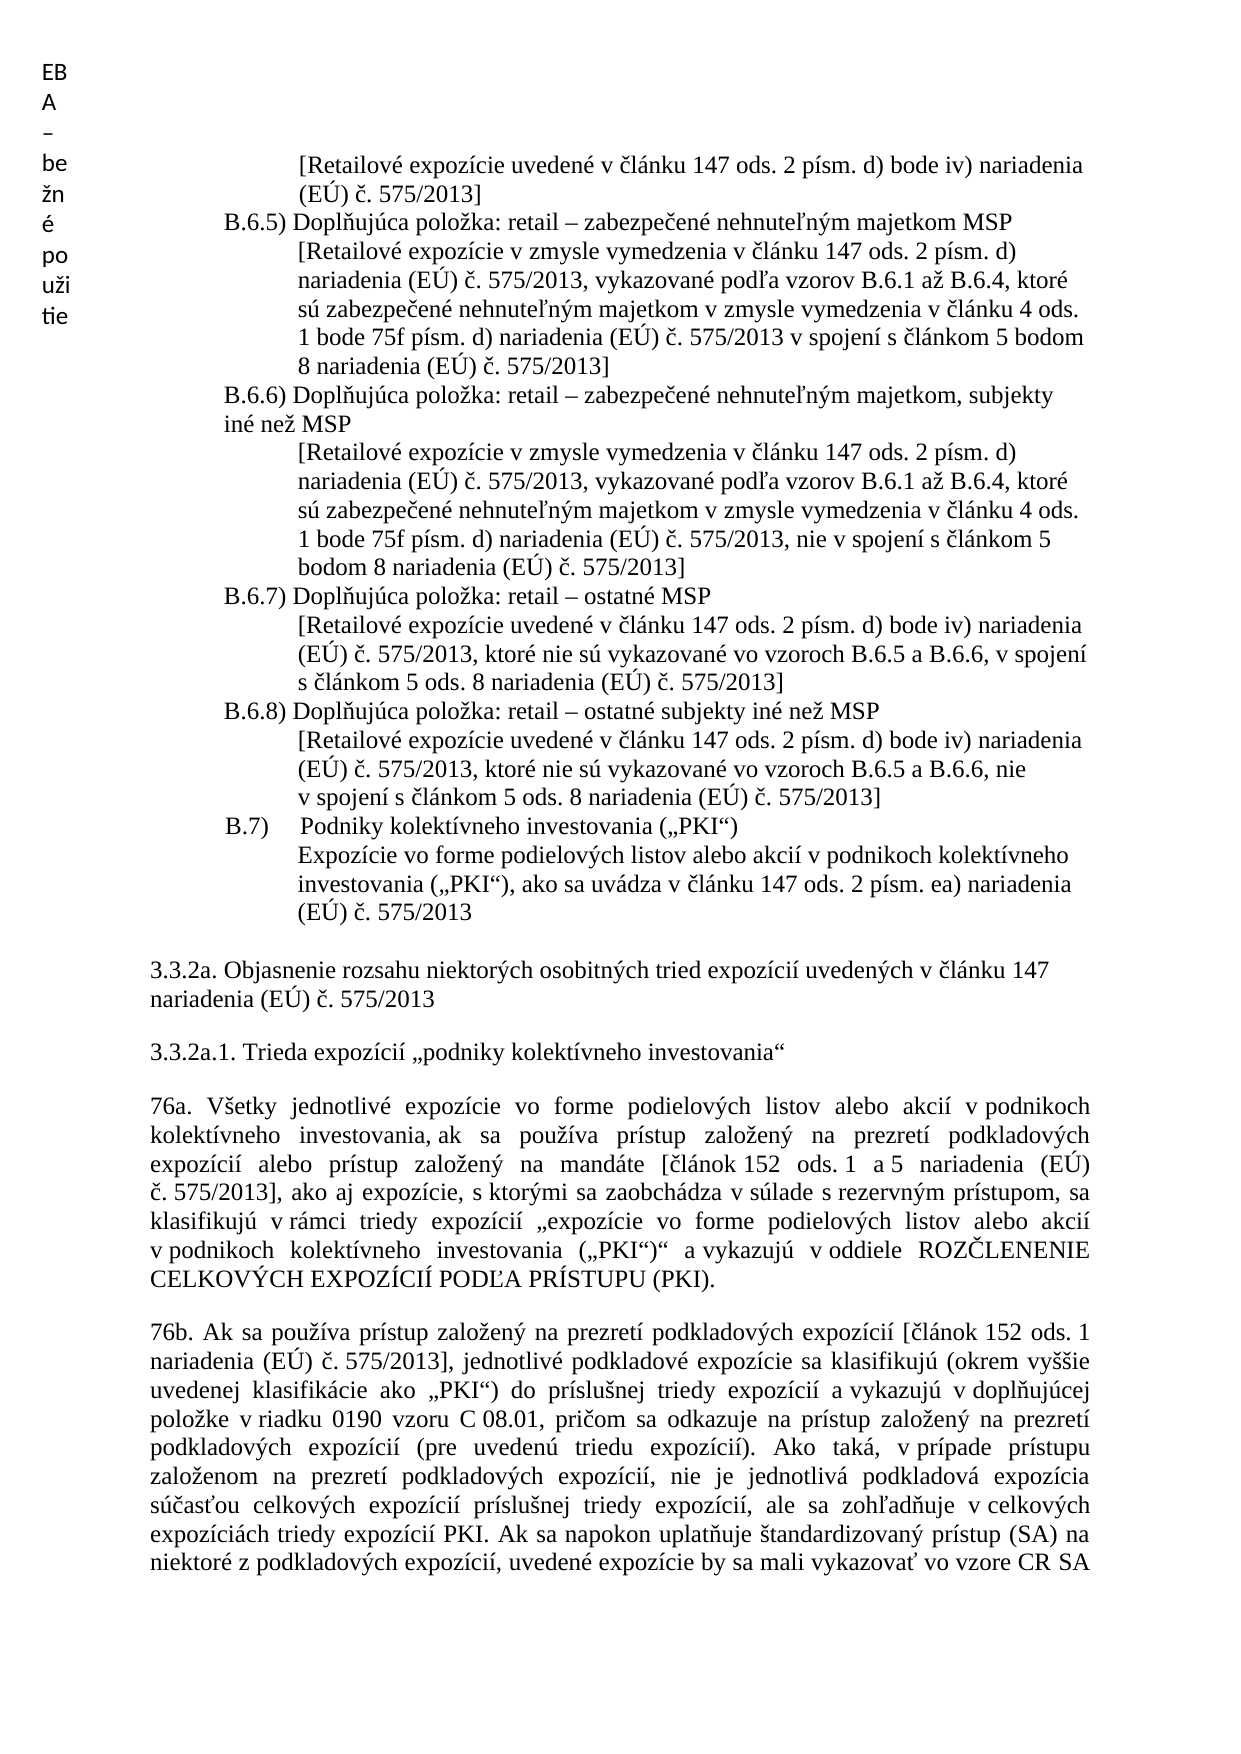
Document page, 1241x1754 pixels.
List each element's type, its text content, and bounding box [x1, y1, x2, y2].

text B.6.5) Doplňujúca položka: retail – zabezpečené nehnuteľným majetkom MSP [224, 207, 1090, 236]
list B.7) Podniky kolektívneho investovania („PKI“) [150, 811, 1090, 840]
list [Retailové expozície uvedené v článku 147 ods. 2 písm. d) bode iv) nariadenia (EÚ) č. 575/2013, ktoré nie sú vykazované vo vzoroch B.6.5 a B.6.6, v spojení s článkom 5 ods. 8 nariadenia (EÚ) č. 575/2013] [298, 610, 1090, 696]
text 76a. Všetky jednotlivé expozície vo forme podielových listov alebo akcií v podnikoch kolektívneho investovania, ak sa používa prístup založený na prezretí podkladových expozícií alebo prístup založený na mandáte [článok 152 ods. 1 a 5 nariadenia (EÚ) č. 575/2013], ako aj expozície, s ktorými sa zaobchádza v súlade s rezervným prístupom, sa klasifikujú v rámci triedy expozícií „expozície vo forme podielových listov alebo akcií v podnikoch kolektívneho investovania („PKI“)“ a vykazujú v oddiele ROZČLENENIE CELKOVÝCH EXPOZÍCIÍ PODĽA PRÍSTUPU (PKI). [150, 1091, 1090, 1292]
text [150, 1317, 1090, 1576]
text Expozície vo forme podielových listov alebo akcií v podnikoch kolektívneho investovania („PKI“), ako sa uvádza v článku 147 ods. 2 písm. ea) nariadenia (EÚ) č. 575/2013 [297, 840, 1090, 926]
text 3.3.2a.1. Trieda expozícií „podniky kolektívneho investovania“ [150, 1037, 1090, 1066]
list [Retailové expozície v zmysle vymedzenia v článku 147 ods. 2 písm. d) nariadenia (EÚ) č. 575/2013, vykazované podľa vzorov B.6.1 až B.6.4, ktoré sú zabezpečené nehnuteľným majetkom v zmysle vymedzenia v článku 4 ods. 1 bode 75f písm. d) nariadenia (EÚ) č. 575/2013, nie v spojení s článkom 5 bodom 8 nariadenia (EÚ) č. 575/2013] [298, 437, 1090, 581]
list [Retailové expozície v zmysle vymedzenia v článku 147 ods. 2 písm. d) nariadenia (EÚ) č. 575/2013, vykazované podľa vzorov B.6.1 až B.6.4, ktoré sú zabezpečené nehnuteľným majetkom v zmysle vymedzenia v článku 4 ods. 1 bode 75f písm. d) nariadenia (EÚ) č. 575/2013 v spojení s článkom 5 bodom 8 nariadenia (EÚ) č. 575/2013] [298, 236, 1090, 380]
text 3.3.2a. Objasnenie rozsahu niektorých osobitných tried expozícií uvedených v článku 147 nariadenia (EÚ) č. 575/2013 [150, 955, 1090, 1012]
text B.6.6) Doplňujúca položka: retail – zabezpečené nehnuteľným majetkom, subjekty iné než MSP [224, 380, 1090, 437]
text [Retailové expozície uvedené v článku 147 ods. 2 písm. d) bode iv) nariadenia (EÚ) č. 575/2013] [299, 150, 1090, 207]
list [Retailové expozície uvedené v článku 147 ods. 2 písm. d) bode iv) nariadenia (EÚ) č. 575/2013, ktoré nie sú vykazované vo vzoroch B.6.5 a B.6.6, nie v spojení s článkom 5 ods. 8 nariadenia (EÚ) č. 575/2013] [298, 725, 1090, 811]
text B.6.7) Doplňujúca položka: retail – ostatné MSP [224, 581, 1090, 610]
text B.6.8) Doplňujúca položka: retail – ostatné subjekty iné než MSP [224, 696, 1090, 725]
